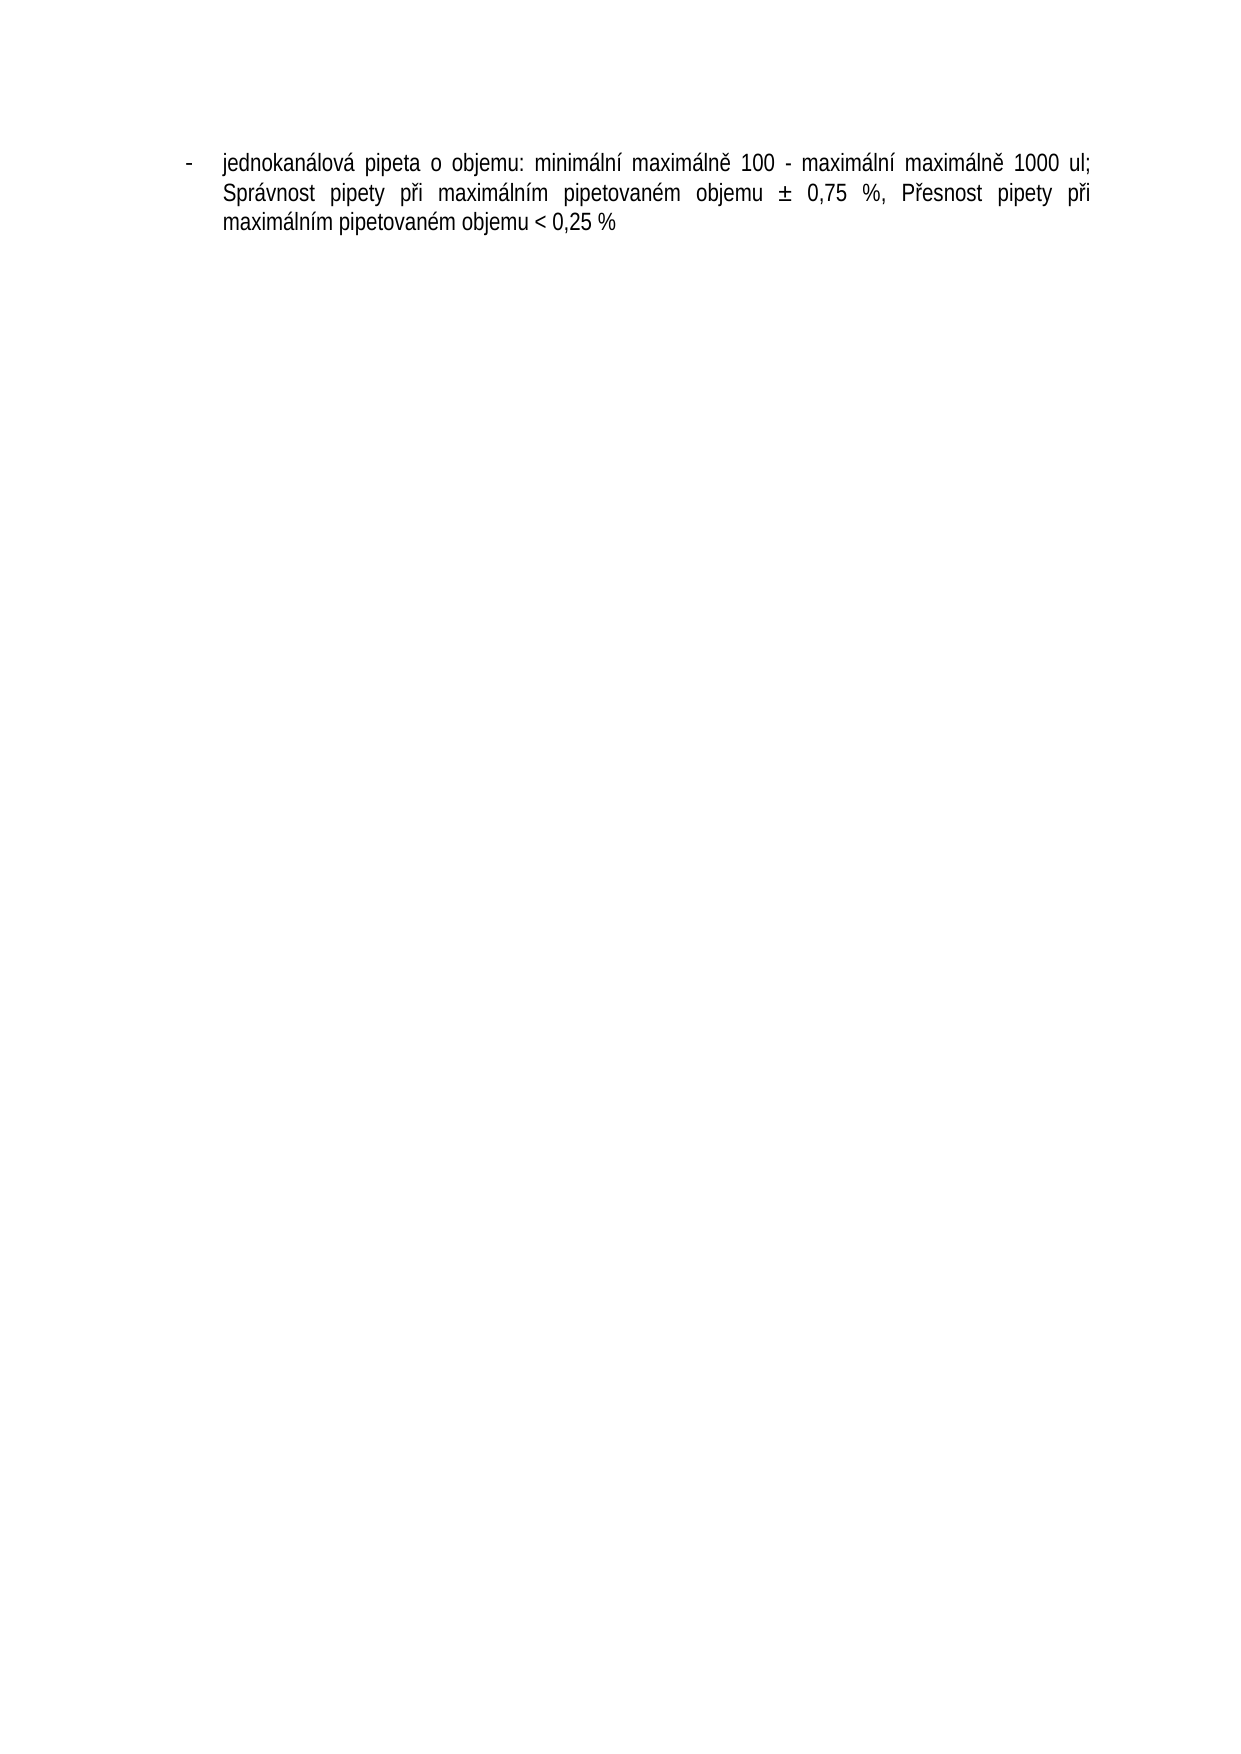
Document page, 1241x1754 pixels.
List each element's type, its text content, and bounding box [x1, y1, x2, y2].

list jednokanálová pipeta o objemu: minimální maximálně 100 - maximální maximálně 1000 ul; Správnost pipety při maximálním pipetovaném objemu ± 0,75 %, Přesnost pipety při maximálním pipetovaném objemu < 0,25 % [185, 148, 1093, 235]
